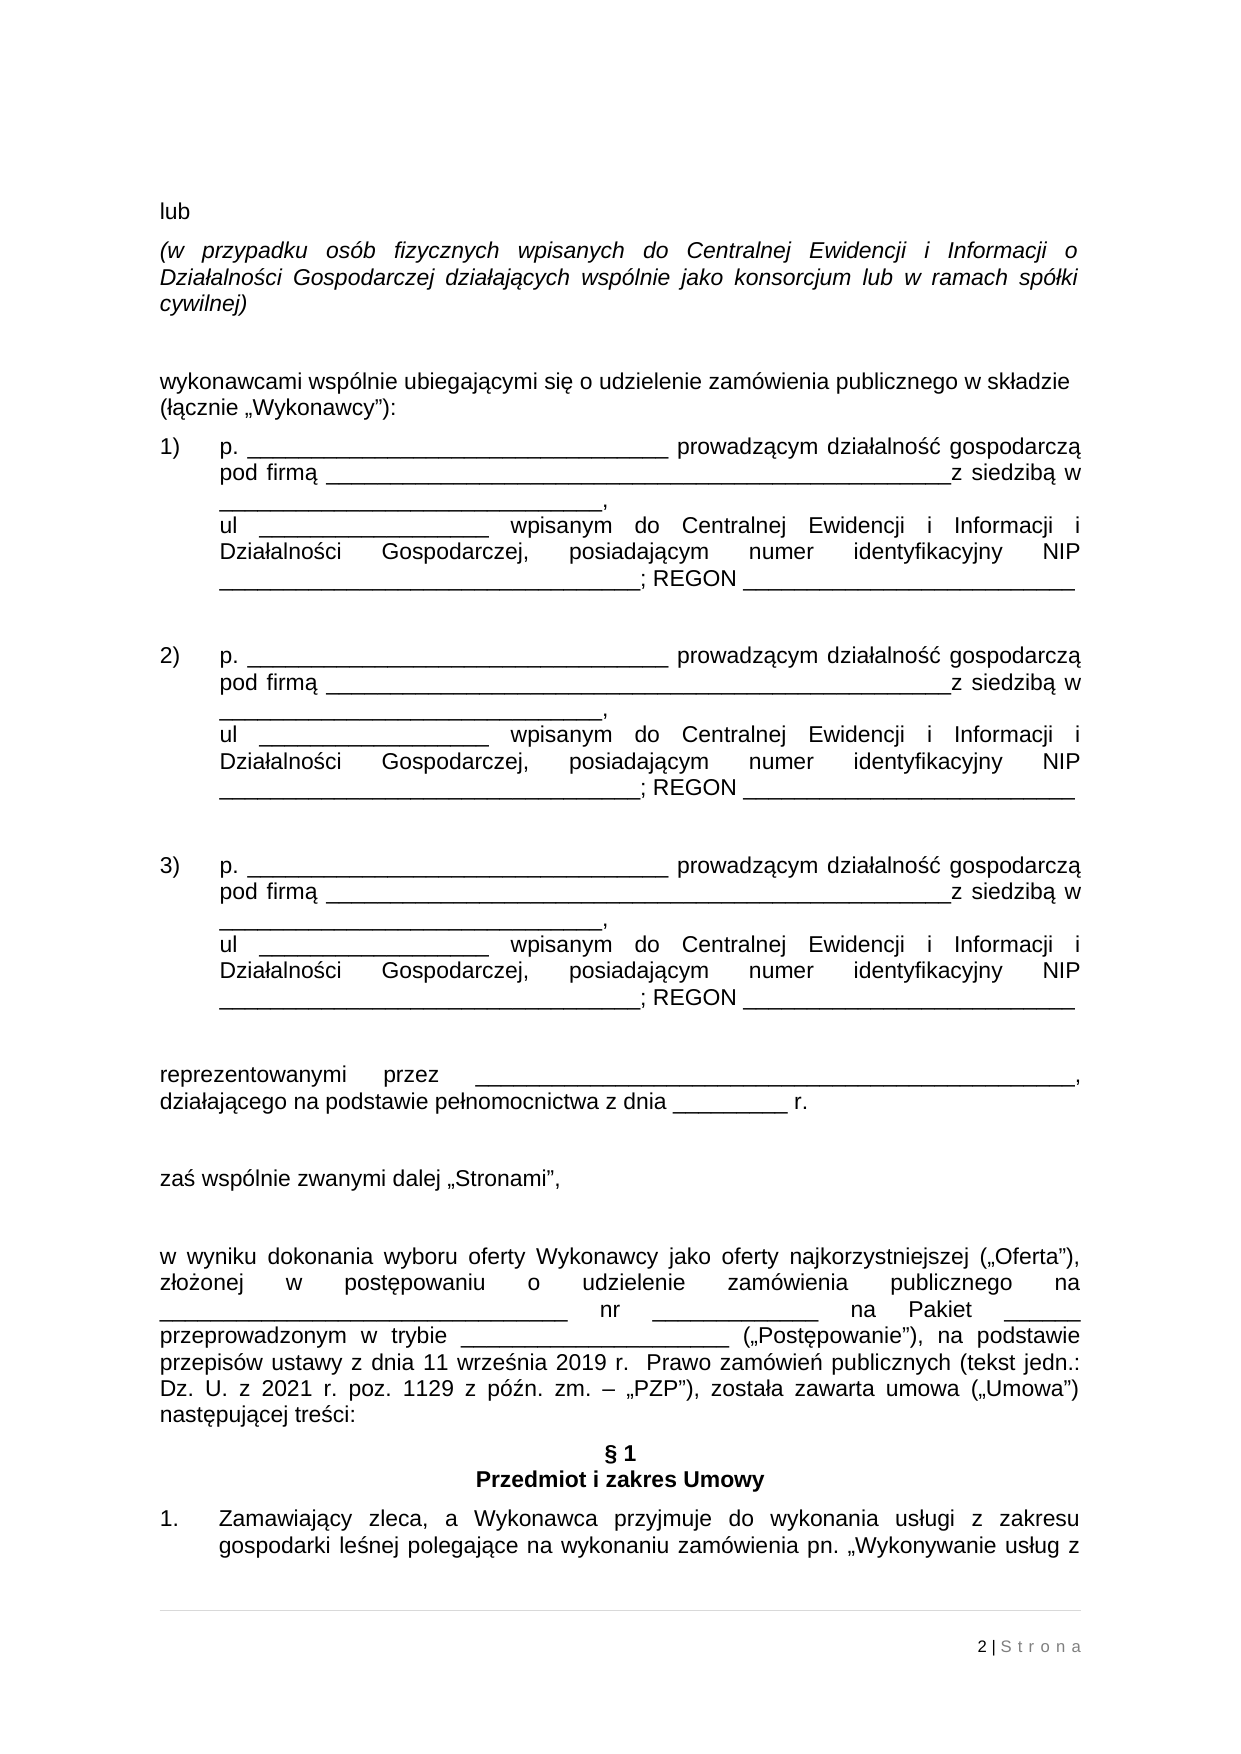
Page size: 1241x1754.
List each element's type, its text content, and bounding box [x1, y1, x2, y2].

text reprezentowanymi przez _______________________________________________, działającego na podstawie pełnomocnictwa z dnia _________ r. [159, 1061, 1081, 1114]
text zaś wspólnie zwanymi dalej „Stronami”, [159, 1165, 1081, 1192]
text § 1 Przedmiot i zakres Umowy [159, 1440, 1081, 1493]
text 3) p. _________________________________ prowadzącym działalność gospodarczą pod firmą _________________________________________________z siedzibą w ______________________________, ul __________________ wpisanym do Centralnej Ewidencji i Informacji i Działalności Gospodarczej, posiadającym numer identyfikacyjny NIP _________________________________; REGON __________________________ [159, 852, 1081, 1010]
text 2) p. _________________________________ prowadzącym działalność gospodarczą pod firmą _________________________________________________z siedzibą w ______________________________, ul __________________ wpisanym do Centralnej Ewidencji i Informacji i Działalności Gospodarczej, posiadającym numer identyfikacyjny NIP _________________________________; REGON __________________________ [159, 642, 1081, 800]
text wykonawcami wspólnie ubiegającymi się o udzielenie zamówienia publicznego w składzie (łącznie „Wykonawcy”): [159, 368, 1081, 420]
text 1) p. _________________________________ prowadzącym działalność gospodarczą pod firmą _________________________________________________z siedzibą w ______________________________, ul __________________ wpisanym do Centralnej Ewidencji i Informacji i Działalności Gospodarczej, posiadającym numer identyfikacyjny NIP _________________________________; REGON __________________________ [159, 433, 1081, 591]
text (w przypadku osób fizycznych wpisanych do Centralnej Ewidencji i Informacji o Działalności Gospodarczej działających wspólnie jako konsorcjum lub w ramach spółki cywilnej) [159, 237, 1081, 316]
text lub [159, 198, 1081, 225]
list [159, 1505, 1081, 1558]
text w wyniku dokonania wyboru oferty Wykonawcy jako oferty najkorzystniejszej („Oferta”), złożonej w postępowaniu o udzielenie zamówienia publicznego na ________________________________ nr _____________ na Pakiet ______ przeprowadzonym w trybie _____________________ („Postępowanie”), na podstawie przepisów ustawy z dnia 11 września 2019 r. Prawo zamówień publicznych (tekst jedn.: Dz. U. z 2021 r. poz. 1129 z późn. zm. – „PZP”), została zawarta umowa („Umowa”) następującej treści: [159, 1243, 1081, 1427]
